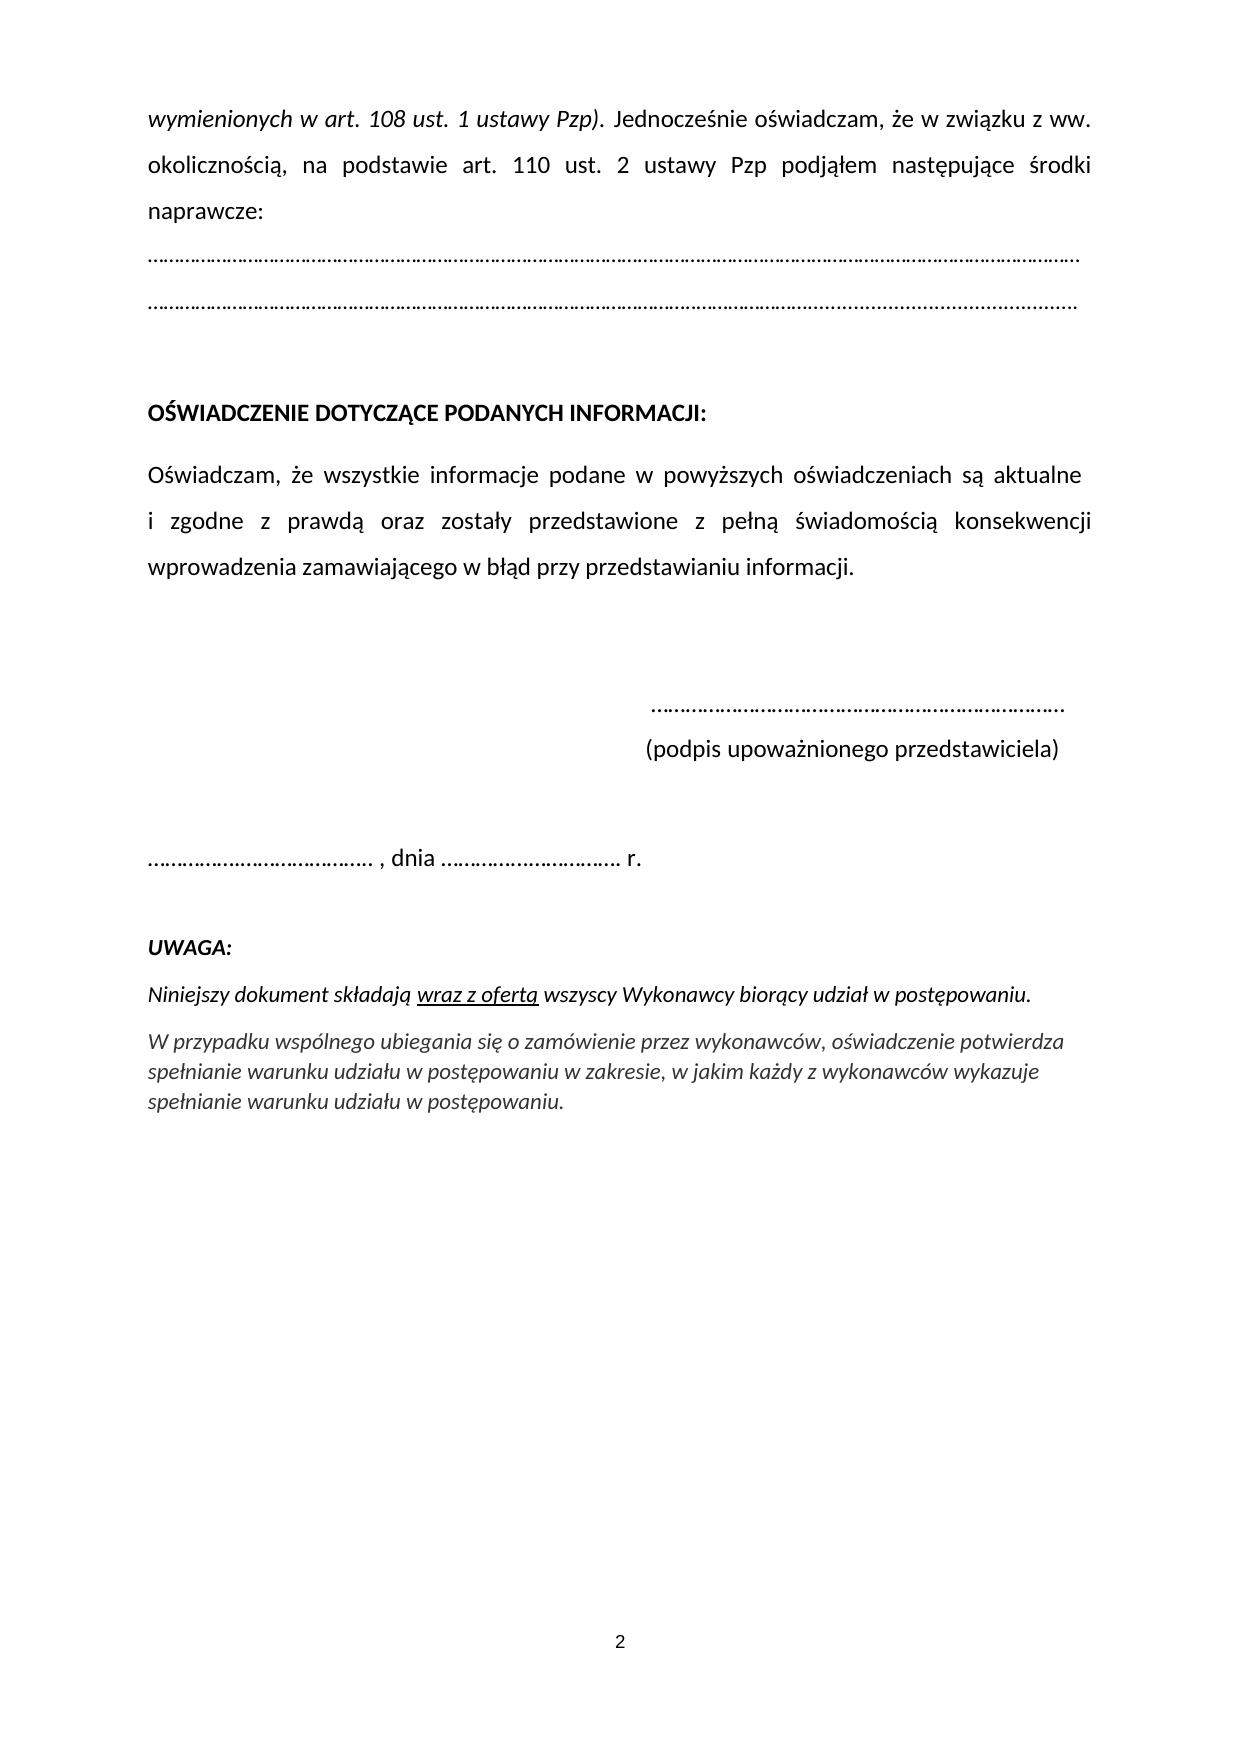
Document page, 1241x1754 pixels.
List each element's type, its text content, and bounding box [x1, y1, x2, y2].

text UWAGA: [148, 933, 1093, 961]
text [148, 103, 1093, 225]
text …………………………………………………………………………………………………………………………………………………………… [148, 241, 1093, 269]
text (podpis upoważnionego przedstawiciela) [148, 733, 1093, 764]
text …………….………………….. , dnia …………...……………. r. [148, 842, 1093, 872]
text W przypadku wspólnego ubiegania się o zamówienie przez wykonawców, oświadczenie potwierdza spełnianie warunku udziału w postępowaniu w zakresie, w jakim każdy z wykonawców wykazuje spełnianie warunku udziału w postępowaniu. [148, 1027, 1093, 1115]
text Oświadczam, że wszystkie informacje podane w powyższych oświadczeniach są aktualne i zgodne z prawdą oraz zostały przedstawione z pełną świadomością konsekwencji wprowadzenia zamawiającego w błąd przy przedstawianiu informacji. [148, 459, 1093, 581]
text Niniejszy dokument składają wraz z ofertą wszyscy Wykonawcy biorący udział w postępowaniu. [148, 980, 1093, 1008]
text …………………………………………………………………………………………..…………………............................................... [148, 287, 1093, 316]
text OŚWIADCZENIE DOTYCZĄCE PODANYCH INFORMACJI: [148, 397, 1093, 427]
text ……………………………………………………………… [148, 688, 1093, 718]
